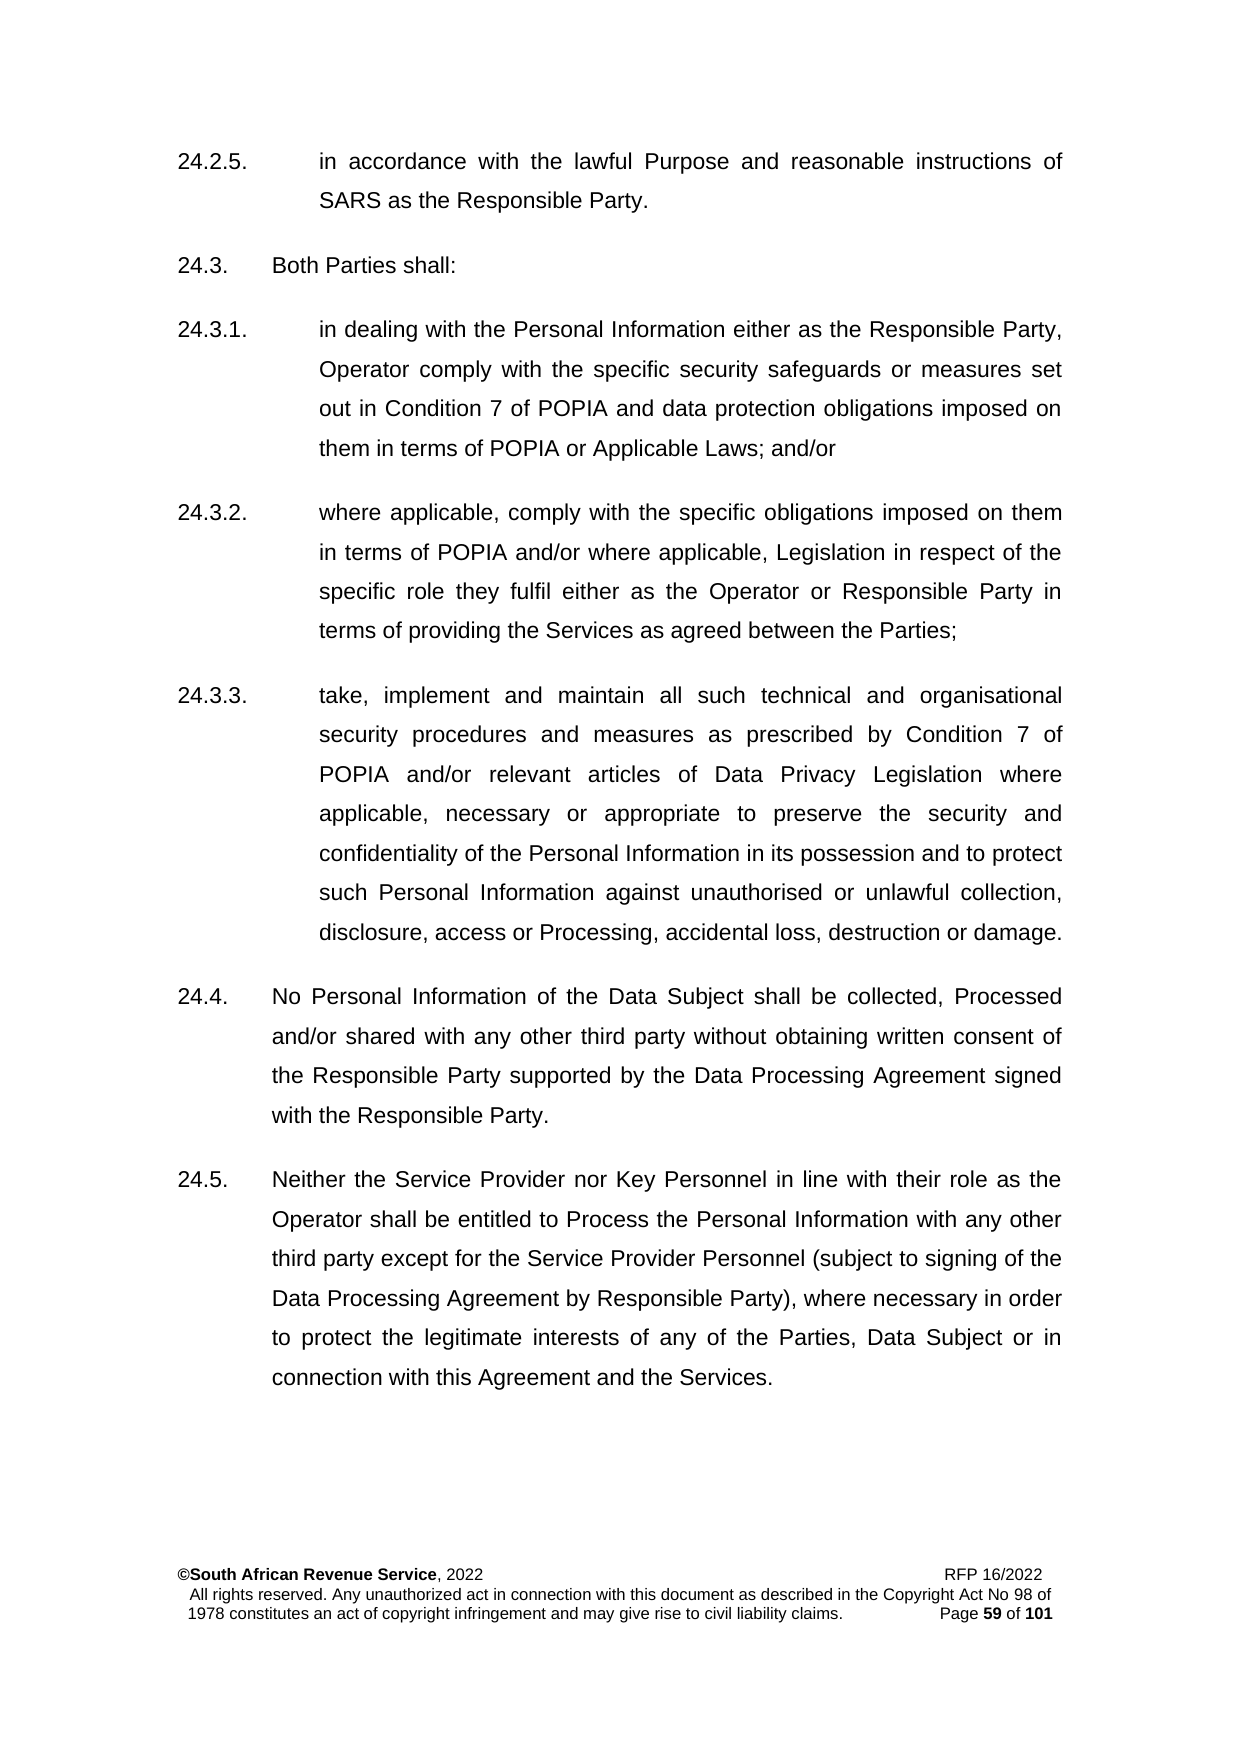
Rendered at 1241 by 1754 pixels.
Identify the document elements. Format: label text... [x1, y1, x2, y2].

list Both Parties shall: [177, 252, 1063, 278]
list in dealing with the Personal Information either as the Responsible Party, Operator comply with the specific security safeguards or measures set out in Condition 7 of POPIA and data protection obligations imposed on them in terms of POPIA or Applicable Laws; and/or [177, 316, 1063, 461]
list where applicable, comply with the specific obligations imposed on them in terms of POPIA and/or where applicable, Legislation in respect of the specific role they fulfil either as the Operator or Responsible Party in terms of providing the Services as agreed between the Parties; [177, 499, 1063, 644]
list No Personal Information of the Data Subject shall be collected, Processed and/or shared with any other third party without obtaining written consent of the Responsible Party supported by the Data Processing Agreement signed with the Responsible Party. [177, 983, 1063, 1128]
list take, implement and maintain all such technical and organisational security procedures and measures as prescribed by Condition 7 of POPIA and/or relevant articles of Data Privacy Legislation where applicable, necessary or appropriate to preserve the security and confidentiality of the Personal Information in its possession and to protect such Personal Information against unauthorised or unlawful collection, disclosure, access or Processing, accidental loss, destruction or damage. [177, 682, 1063, 945]
list Neither the Service Provider nor Key Personnel in line with their role as the Operator shall be entitled to Process the Personal Information with any other third party except for the Service Provider Personnel (subject to signing of the Data Processing Agreement by Responsible Party), where necessary in order to protect the legitimate interests of any of the Parties, Data Subject or in connection with this Agreement and the Services. [177, 1166, 1063, 1390]
list in accordance with the lawful Purpose and reasonable instructions of SARS as the Responsible Party. [177, 148, 1063, 213]
